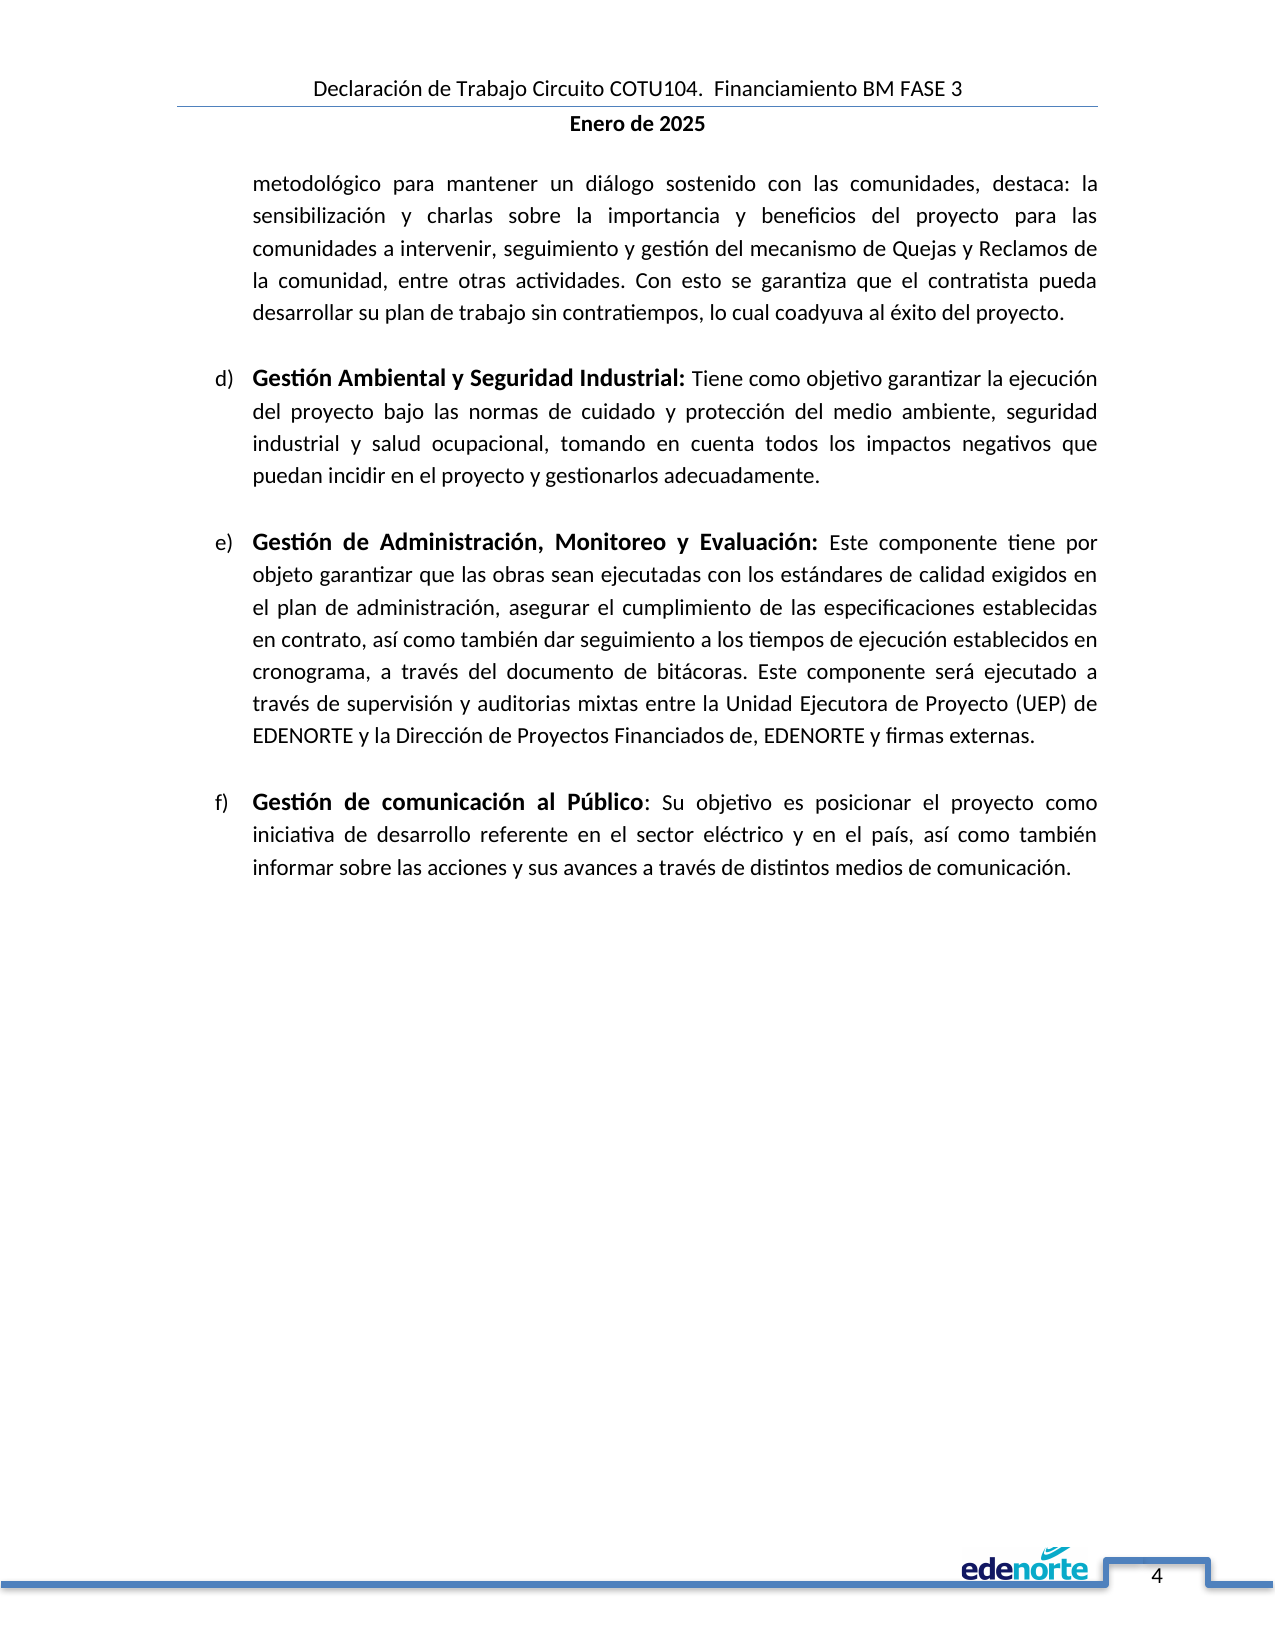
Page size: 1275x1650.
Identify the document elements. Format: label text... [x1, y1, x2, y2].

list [215, 169, 1098, 326]
picture [961, 1547, 1088, 1580]
list Gestión de Administración, Monitoreo y Evaluación: Este componente tiene por objeto garantizar que las obras sean ejecutadas con los estándares de calidad exigidos en el plan de administración, asegurar el cumplimiento de las especificaciones establecidas en contrato, así como también dar seguimiento a los tiempos de ejecución establecidos en cronograma, a través del documento de bitácoras. Este componente será ejecutado a través de supervisión y auditorias mixtas entre la Unidad Ejecutora de Proyecto (UEP) de EDENORTE y la Dirección de Proyectos Financiados de, EDENORTE y firmas externas. [215, 526, 1098, 749]
list Gestión de comunicación al Público: Su objetivo es posicionar el proyecto como iniciativa de desarrollo referente en el sector eléctrico y en el país, así como también informar sobre las acciones y sus avances a través de distintos medios de comunicación. [215, 786, 1098, 881]
list Gestión Ambiental y Seguridad Industrial: Tiene como objetivo garantizar la ejecución del proyecto bajo las normas de cuidado y protección del medio ambiente, seguridad industrial y salud ocupacional, tomando en cuenta todos los impactos negativos que puedan incidir en el proyecto y gestionarlos adecuadamente. [215, 362, 1098, 489]
